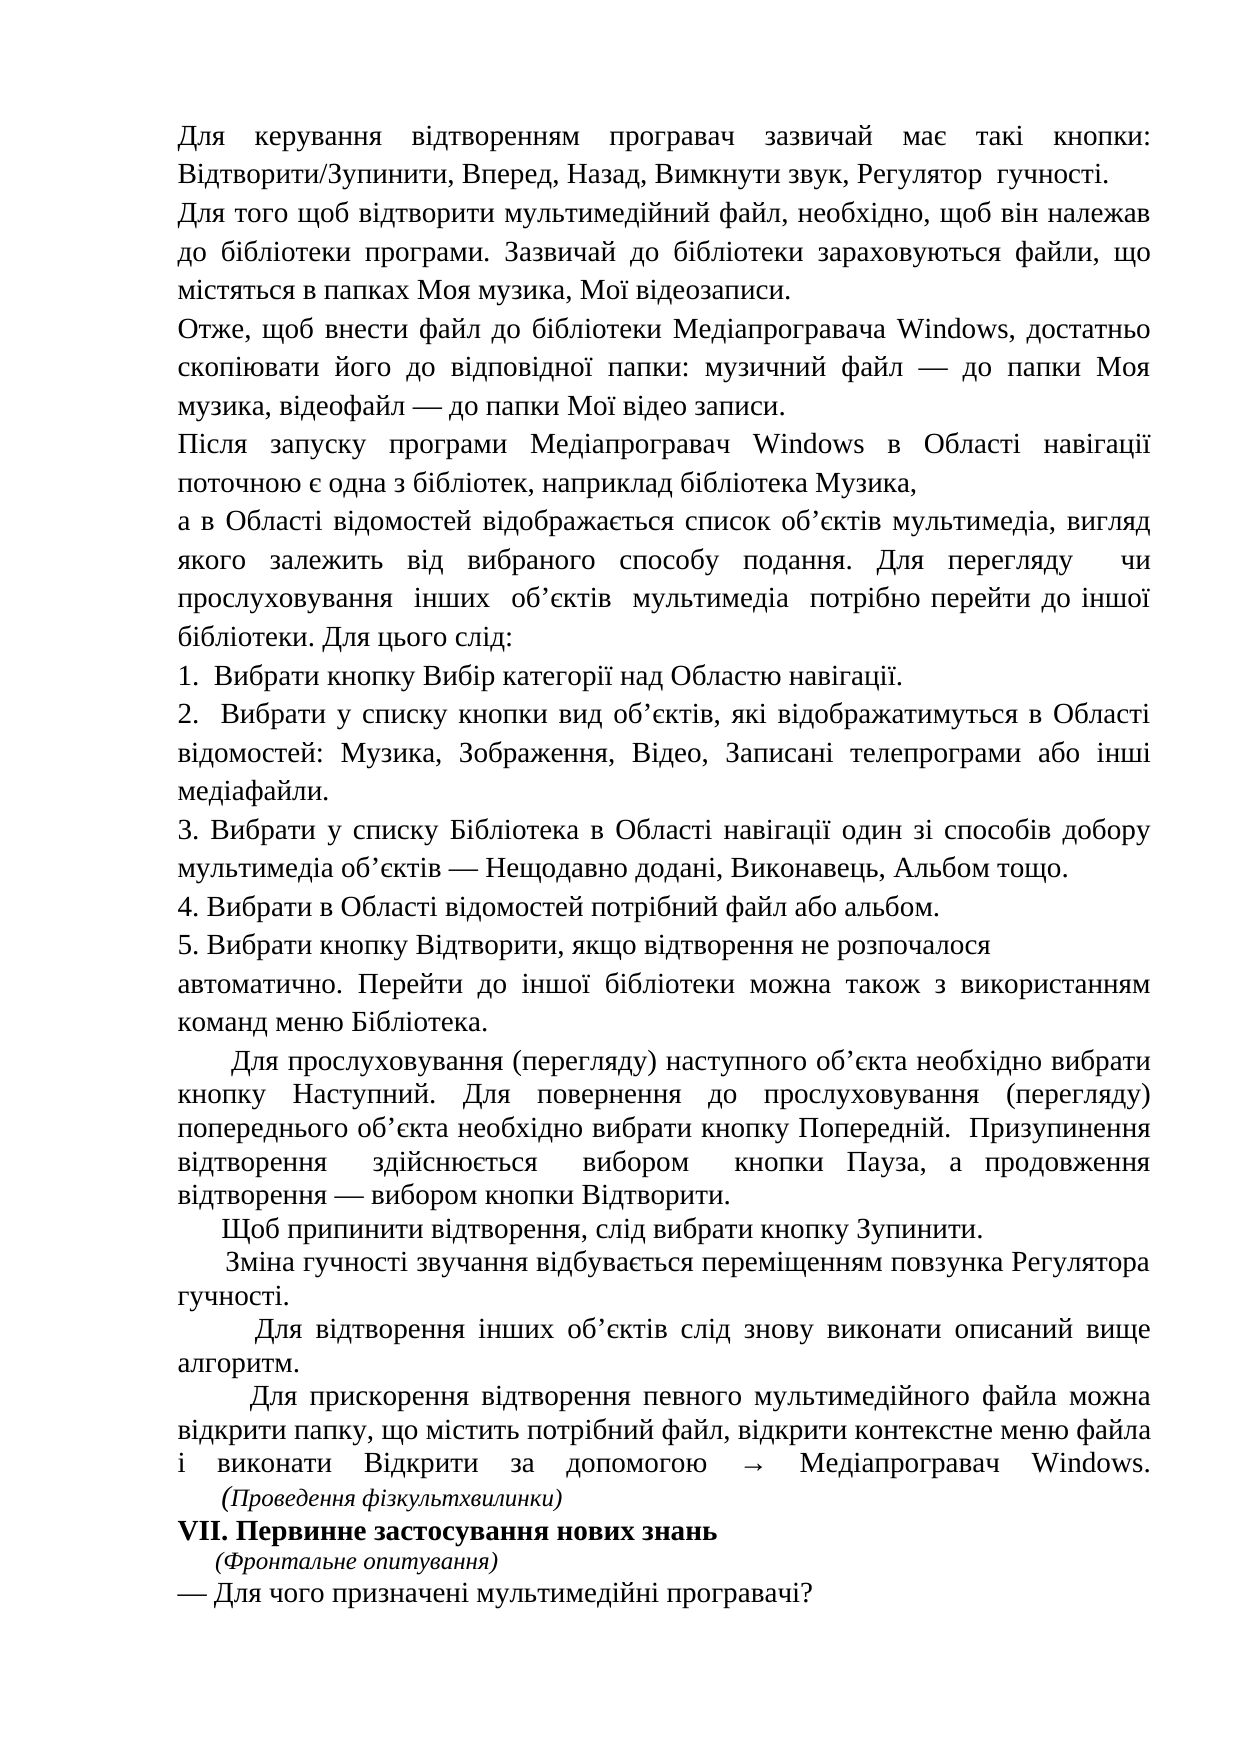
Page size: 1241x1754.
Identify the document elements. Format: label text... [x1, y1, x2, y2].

text Після запуску програми Медіапрогравач Windows в Області навігації поточною є одна з бібліотек, наприклад бібліотека Музика, [177, 426, 1152, 498]
text Отже, щоб внести файл до бібліотеки Медіапрогравача Windows, достатньо скопіювати його до відповідної папки: музичний файл — до папки Моя музика, відеофайл — до папки Мої відео записи. [177, 311, 1152, 421]
text 4. Вибрати в Області відомостей потрібний файл або альбом. [177, 889, 1152, 922]
text — Для чого призначені мультимедійні програвачі? [177, 1575, 1152, 1608]
text Зміна гучності звучання відбувається переміщенням повзунка Регулятора гучності. [177, 1244, 1152, 1311]
text (Фронтальне опитування) [177, 1546, 1152, 1575]
text 5. Вибрати кнопку Відтворити, якщо відтворення не розпочалося [177, 927, 1152, 961]
text Для того щоб відтворити мультимедійний файл, необхідно, щоб він належав до бібліотеки програми. Зазвичай до бібліотеки зараховуються файли, що містяться в папках Моя музика, Мої відеозаписи. [177, 195, 1152, 306]
text а в Області відомостей відображається список об’єктів мультимедіа, вигляд якого залежить від вибраного способу подання. Для перегляду чи прослуховування інших об’єктів мультимедіа потрібно перейти до іншої бібліотеки. Для цього слід: [177, 503, 1152, 653]
text VII. Первинне застосування нових знань [177, 1513, 1152, 1546]
text Для прискорення відтворення певного мультимедійного файла можна відкрити папку, що містить потрібний файл, відкрити контекстне меню файла і виконати Відкрити за допомогою → Медіапрогравач Windows. (Проведення фізкультхвилинки) [177, 1378, 1152, 1513]
text 3. Вибрати у списку Бібліотека в Області навігації один зі способів добору мультимедіа об’єктів — Нещодавно додані, Виконавець, Альбом тощо. [177, 812, 1152, 884]
text Для керування відтворенням програвач зазвичай має такі кнопки: Відтворити/Зупинити, Вперед, Назад, Вимкнути звук, Регулятор гучності. [177, 118, 1152, 190]
text 2. Вибрати у списку кнопки вид об’єктів, які відображатимуться в Області відомостей: Музика, Зображення, Відео, Записані телепрограми або інші медіафайли. [177, 696, 1152, 807]
text Щоб припинити відтворення, слід вибрати кнопку Зупинити. [177, 1211, 1152, 1244]
text Для прослуховування (перегляду) наступного об’єкта необхідно вибрати кнопку Наступний. Для повернення до прослуховування (перегляду) попереднього об’єкта необхідно вибрати кнопку Попередній. Призупинення відтворення здійснюється вибором кнопки Пауза, а продовження відтворення — вибором кнопки Відтворити. [177, 1043, 1152, 1211]
text автоматично. Перейти до іншої бібліотеки можна також з використанням команд меню Бібліотека. [177, 966, 1152, 1038]
text 1. Вибрати кнопку Вибір категорії над Областю навігації. [177, 658, 1152, 691]
text Для відтворення інших об’єктів слід знову виконати описаний вище алгоритм. [177, 1311, 1152, 1378]
